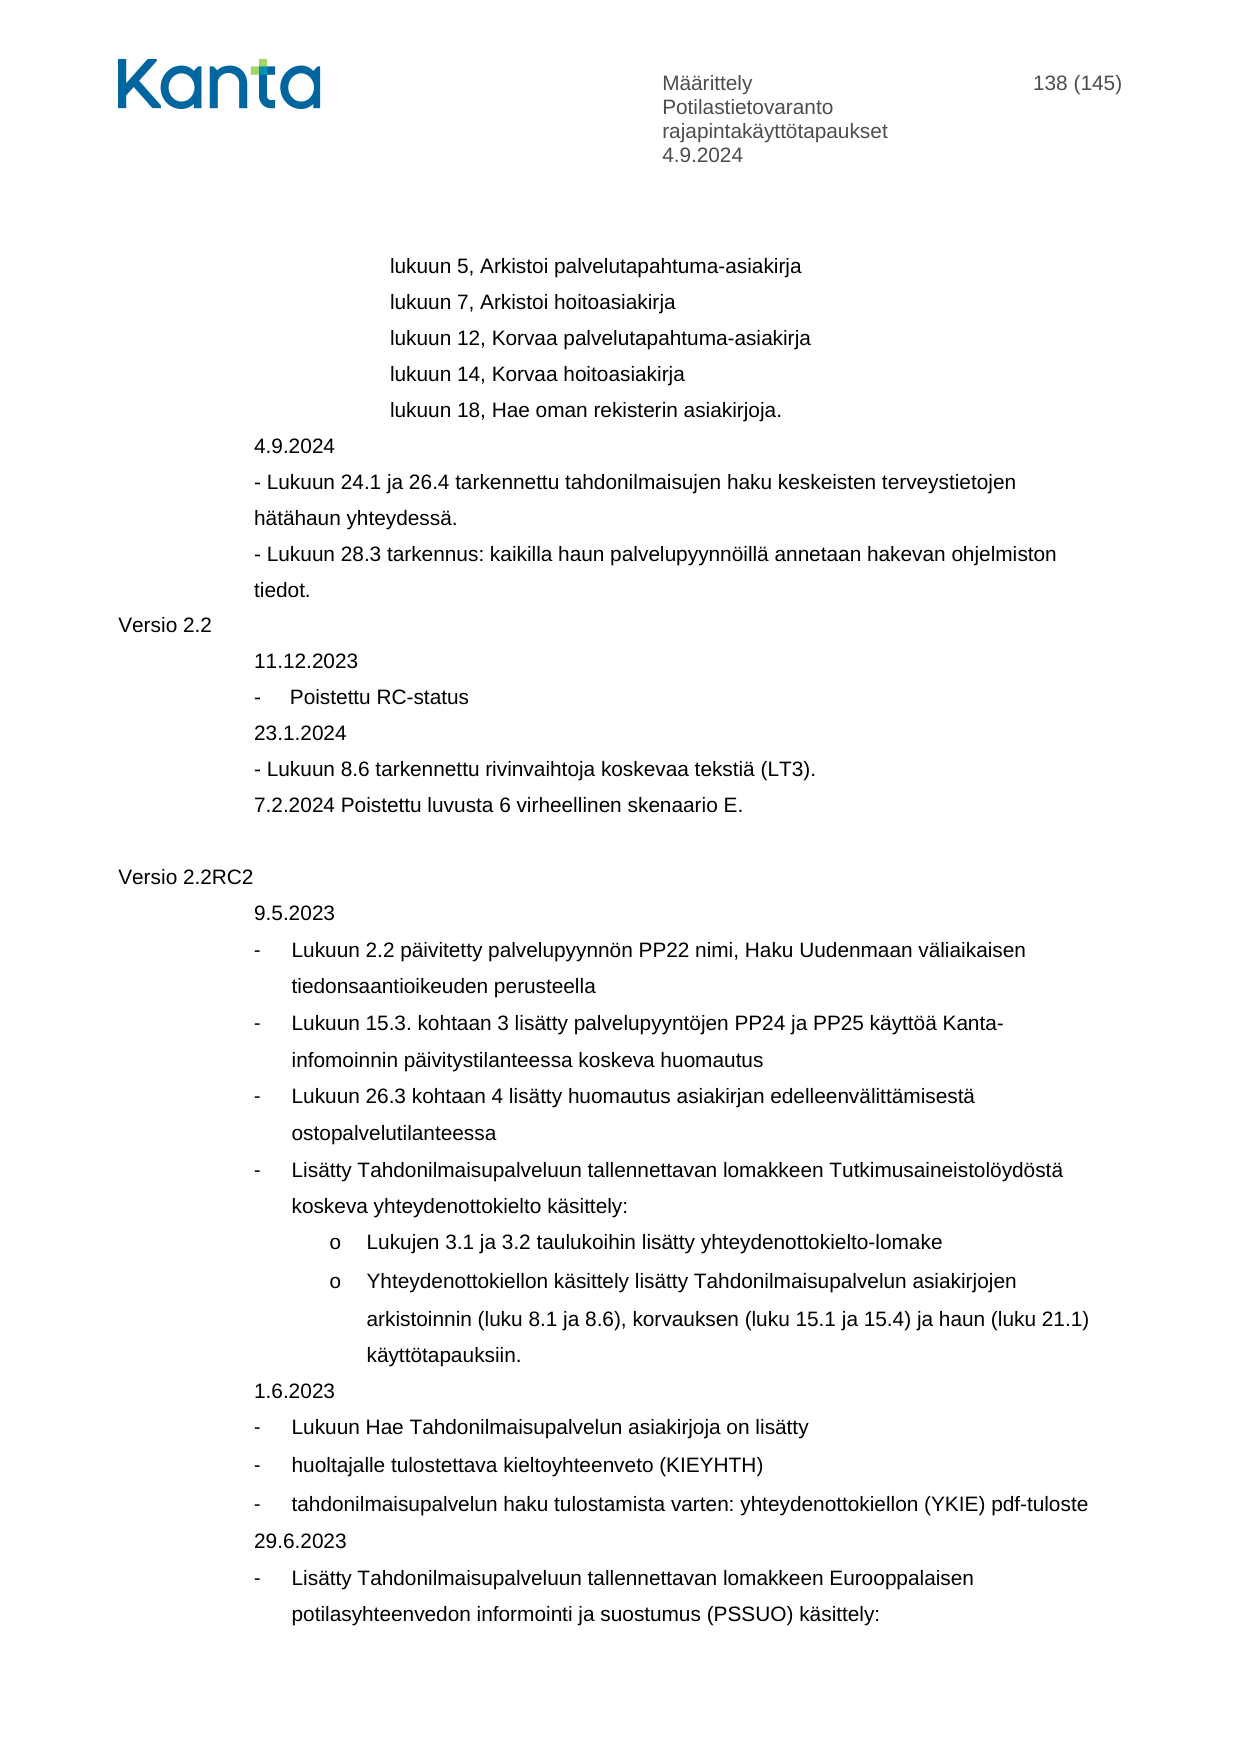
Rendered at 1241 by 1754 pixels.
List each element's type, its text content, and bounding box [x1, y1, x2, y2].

text 29.6.2023 [254, 1529, 1107, 1553]
text lukuun 5, Arkistoi palvelutapahtuma-asiakirja lukuun 7, Arkistoi hoitoasiakirja lukuun 12, Korvaa palvelutapahtuma-asiakirja lukuun 14, Korvaa hoitoasiakirja [390, 254, 1107, 386]
text Versio 2.2RC2 [118, 865, 1107, 889]
list huoltajalle tulostettava kieltoyhteenveto (KIEYHTH) [254, 1453, 1107, 1478]
text 23.1.2024 [118, 721, 1107, 745]
list Lukuun Hae Tahdonilmaisupalvelun asiakirjoja on lisätty [254, 1414, 1107, 1440]
list Lukuun 2.2 päivitetty palvelupyynnön PP22 nimi, Haku Uudenmaan väliaikaisen tiedonsaantioikeuden perusteella [254, 937, 1107, 998]
text 11.12.2023 [118, 649, 1107, 673]
text 9.5.2023 [118, 901, 1107, 925]
list tahdonilmaisupalvelun haku tulostamista varten: yhteydenottokiellon (YKIE) pdf-tuloste [254, 1491, 1107, 1516]
text lukuun 18, Hae oman rekisterin asiakirjoja. [390, 398, 1107, 422]
list Lukujen 3.1 ja 3.2 taulukoihin lisätty yhteydenottokielto-lomake [329, 1230, 1107, 1256]
picture [118, 59, 321, 109]
text 1.6.2023 [254, 1378, 1107, 1402]
text 4.9.2024 [254, 434, 1107, 458]
list Lukuun 15.3. kohtaan 3 lisätty palvelupyyntöjen PP24 ja PP25 käyttöä Kanta-infomoinnin päivitystilanteessa koskeva huomautus [254, 1010, 1107, 1071]
text - Lukuun 24.1 ja 26.4 tarkennettu tahdonilmaisujen haku keskeisten terveystietojen hätähaun yhteydessä. [254, 469, 1107, 529]
list Lisätty Tahdonilmaisupalveluun tallennettavan lomakkeen Eurooppalaisen potilasyhteenvedon informointi ja suostumus (PSSUO) käsittely: [254, 1565, 1107, 1626]
text 7.2.2024 Poistettu luvusta 6 virheellinen skenaario E. [118, 793, 1107, 817]
text - Lukuun 8.6 tarkennettu rivinvaihtoja koskevaa tekstiä (LT3). [118, 757, 1107, 781]
text - Lukuun 28.3 tarkennus: kaikilla haun palvelupyynnöillä annetaan hakevan ohjelmiston tiedot. [254, 541, 1107, 601]
list Lukuun 26.3 kohtaan 4 lisätty huomautus asiakirjan edelleenvälittämisestä ostopalvelutilanteessa [254, 1083, 1107, 1145]
text - Poistettu RC-status [118, 685, 1107, 709]
text Versio 2.2 [118, 613, 1107, 637]
list Lisätty Tahdonilmaisupalveluun tallennettavan lomakkeen Tutkimusaineistolöydöstä koskeva yhteydenottokielto käsittely: [254, 1157, 1107, 1218]
list Yhteydenottokiellon käsittely lisätty Tahdonilmaisupalvelun asiakirjojen arkistoinnin (luku 8.1 ja 8.6), korvauksen (luku 15.1 ja 15.4) ja haun (luku 21.1) käyttötapauksiin. [329, 1269, 1107, 1367]
